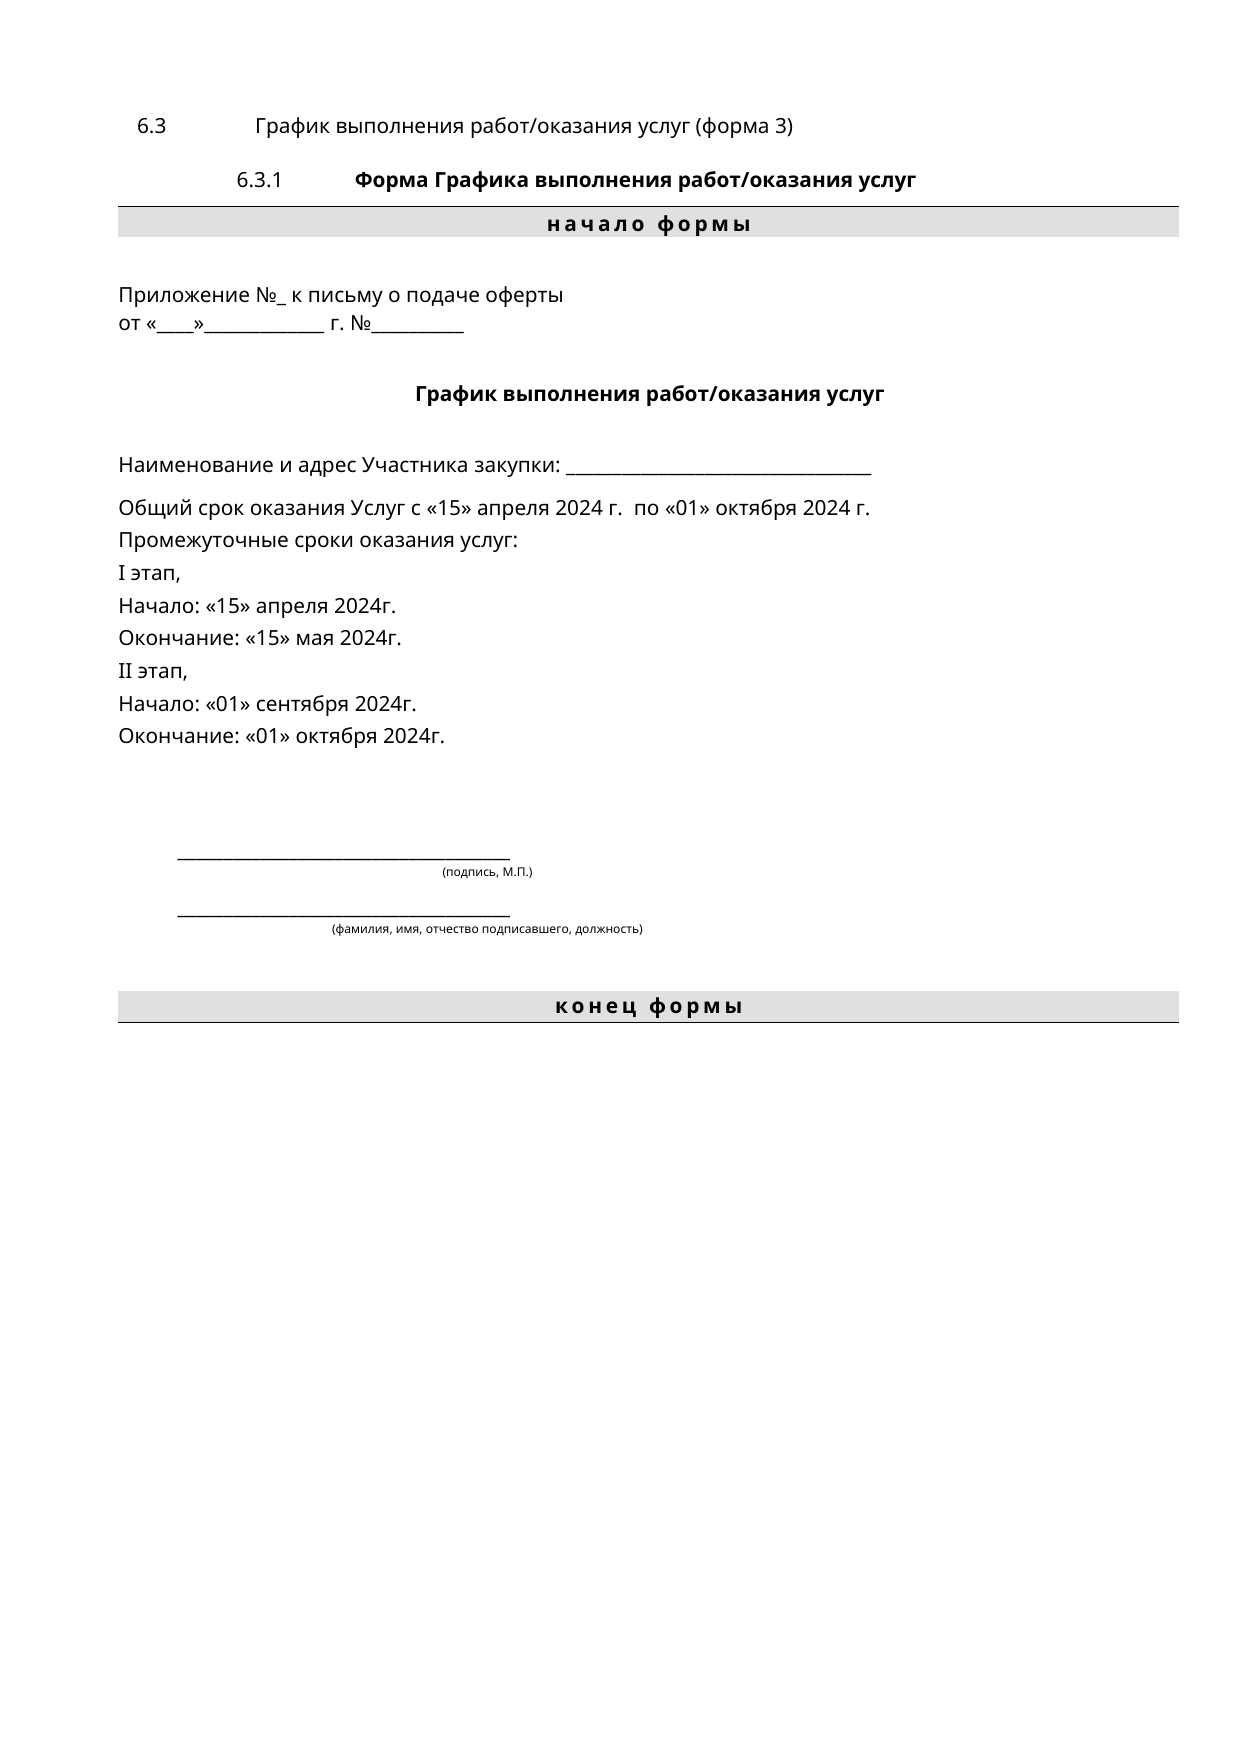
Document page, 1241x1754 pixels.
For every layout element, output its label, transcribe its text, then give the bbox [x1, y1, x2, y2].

text График выполнения работ/оказания услуг [118, 379, 1181, 408]
text начало формы [118, 207, 1179, 237]
text Общий срок оказания Услуг с «15» апреля 2024 г. по «01» октября 2024 г. [118, 493, 1181, 521]
text Окончание: «15» мая 2024г. [118, 623, 1181, 652]
text (фамилия, имя, отчество подписавшего, должность) [118, 920, 797, 949]
text Наименование и адрес Участника закупки: _________________________________ [118, 450, 1181, 479]
text ____________________________________ [118, 892, 1181, 920]
text (подпись, М.П.) [118, 863, 797, 892]
text Приложение №_ к письму о подаче оферты от «____»_____________ г. №__________ [118, 280, 1181, 337]
text Промежуточные сроки оказания услуг: [118, 526, 1181, 554]
text конец формы [118, 991, 1179, 1022]
text II этап, [118, 656, 1181, 684]
text ____________________________________ [118, 835, 1181, 863]
list Форма Графика выполнения работ/оказания услуг [236, 165, 1181, 193]
text I этап, [118, 558, 1181, 587]
text Начало: «15» апреля 2024г. [118, 591, 1181, 619]
subtitle График выполнения работ/оказания услуг (форма 3) [137, 111, 1181, 140]
text Начало: «01» сентября 2024г. [118, 689, 1181, 717]
text Окончание: «01» октября 2024г. [118, 721, 1181, 750]
